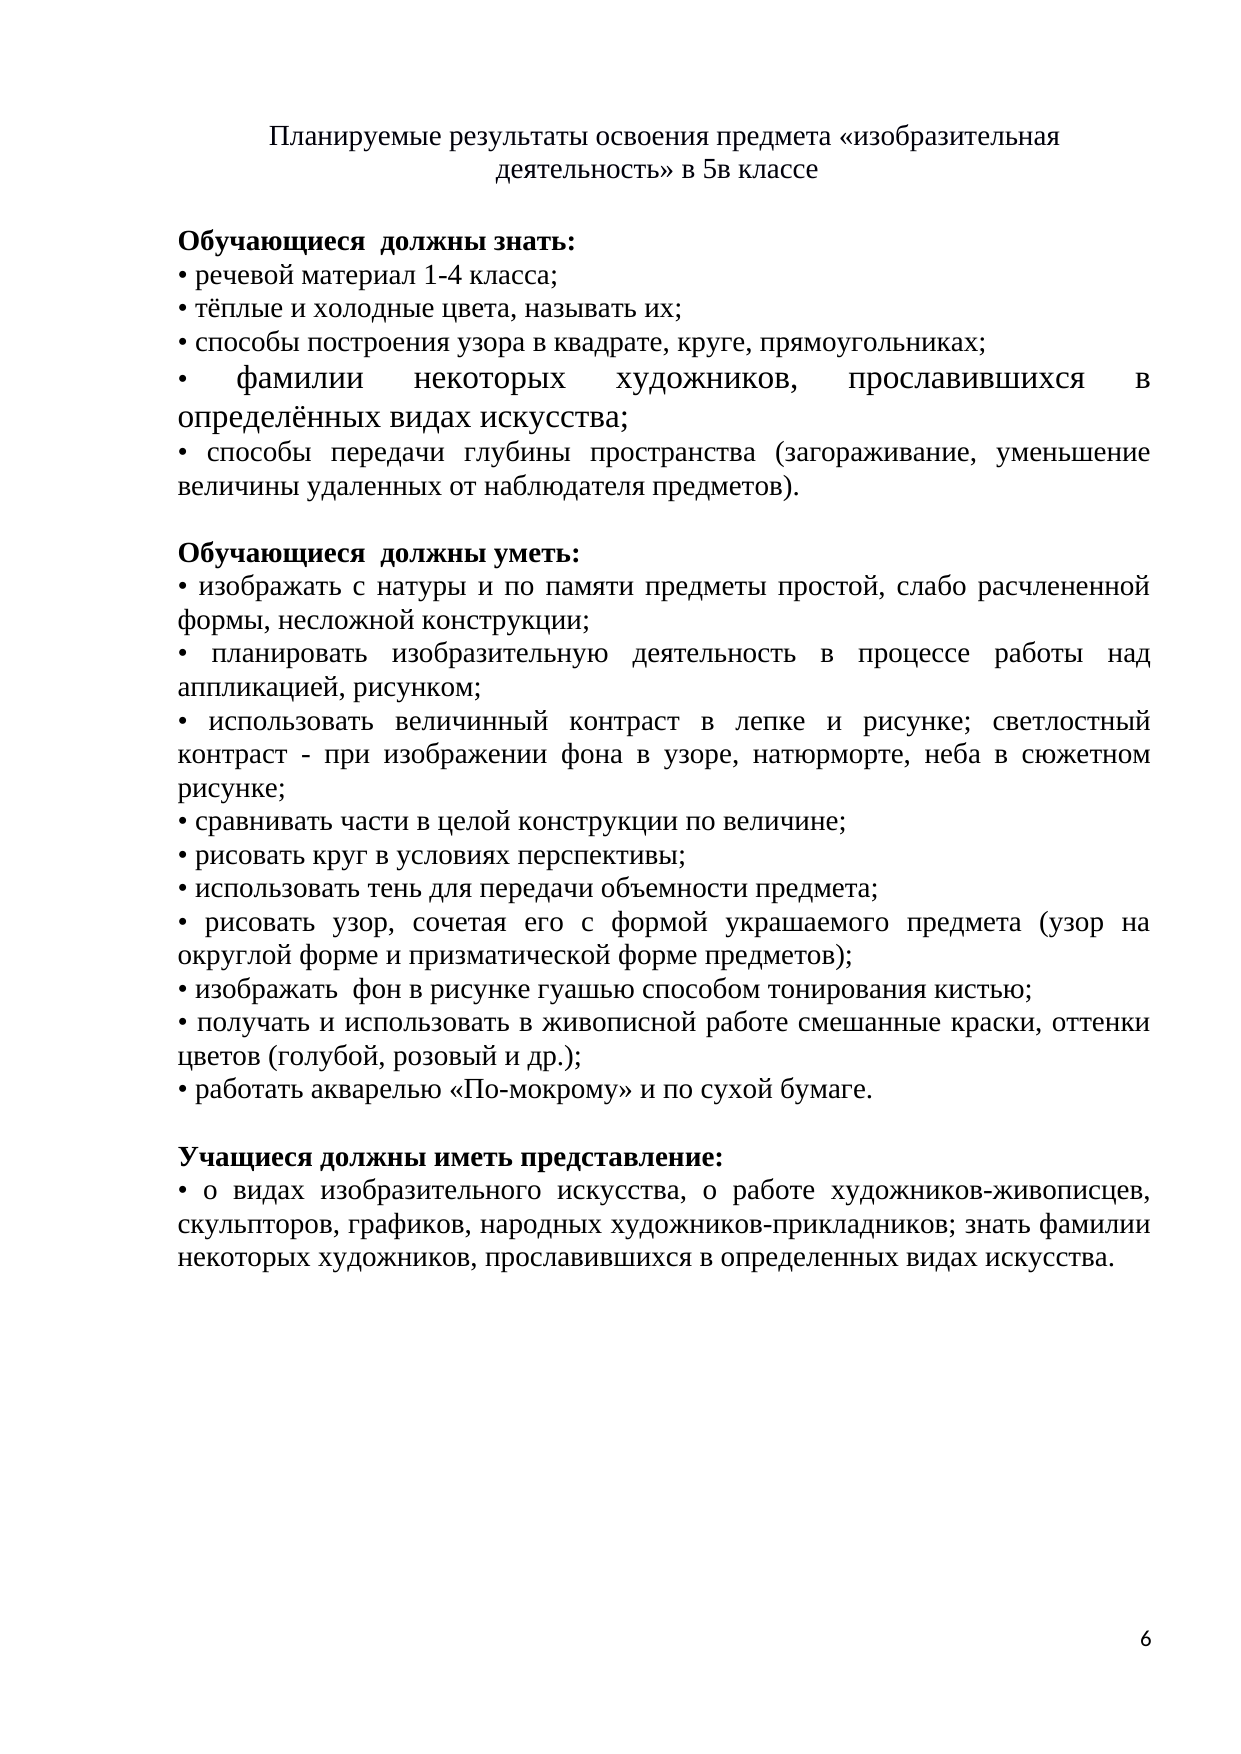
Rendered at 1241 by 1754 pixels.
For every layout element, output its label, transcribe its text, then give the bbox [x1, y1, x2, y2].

text • изображать с натуры и по памяти предметы простой, слабо расчлененной формы, несложной конструкции; [177, 568, 1152, 636]
text • рисовать круг в условиях перспективы; [177, 837, 1152, 870]
text • тёплые и холодные цвета, называть их; [177, 291, 1152, 324]
text • речевой материал 1-4 класса; [177, 257, 1152, 291]
text Учащиеся должны иметь представление: [177, 1139, 1152, 1172]
text • способы передачи глубины пространства (загораживание, уменьшение величины удаленных от наблюдателя предметов). [177, 434, 1152, 501]
text • способы построения узора в квадрате, круге, прямоугольниках; [177, 324, 1152, 358]
text • изображать фон в рисунке гуашью способом тонирования кистью; [177, 971, 1152, 1004]
text Обучающиеся должны знать: [177, 223, 1152, 257]
text • рисовать узор, сочетая его с формой украшаемого предмета (узор на округлой форме и призматической форме предметов); [177, 904, 1152, 971]
text • работать акварелью «По-мокрому» и по сухой бумаге. [177, 1072, 1152, 1105]
text • фамилии некоторых художников, прославившихся в определённых видах искусства; [177, 358, 1152, 434]
text • планировать изобразительную деятельность в процессе работы над аппликацией, рисунком; [177, 636, 1152, 703]
text • использовать величинный контраст в лепке и рисунке; светлостный контраст - при изображении фона в узоре, натюрморте, неба в сюжетном рисунке; [177, 703, 1152, 803]
text • использовать тень для передачи объемности предмета; [177, 870, 1152, 904]
text • о видах изобразительного искусства, о работе художников-живописцев, скульпторов, графиков, народных художников-прикладников; знать фамилии некоторых художников, прославившихся в определенных видах искусства. [177, 1172, 1152, 1273]
text • получать и использовать в живописной работе смешанные краски, оттенки цветов (голубой, розовый и др.); [177, 1004, 1152, 1072]
text • сравнивать части в целой конструкции по величине; [177, 803, 1152, 837]
text Обучающиеся должны уметь: [177, 535, 1152, 568]
text Планируемые результаты освоения предмета «изобразительная деятельность» в 5в классе [162, 118, 1152, 185]
